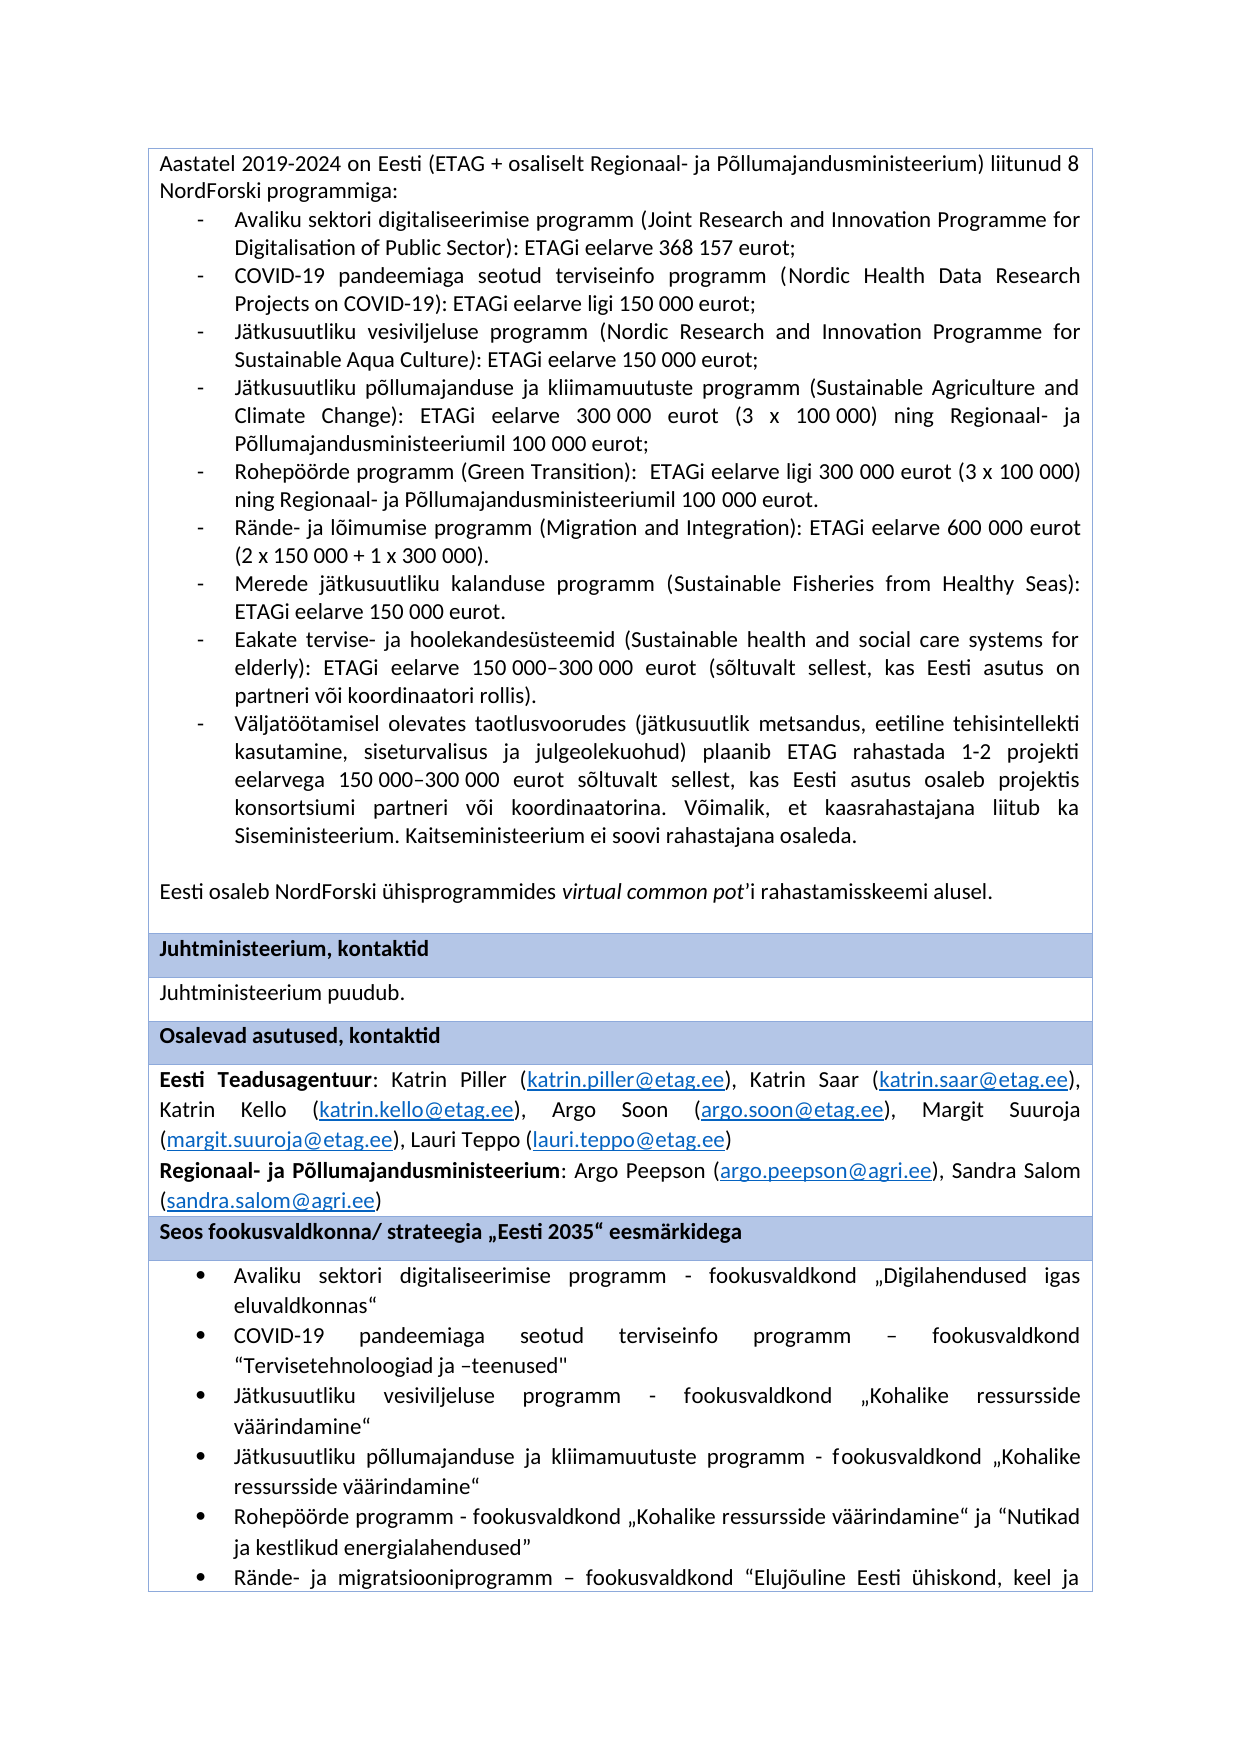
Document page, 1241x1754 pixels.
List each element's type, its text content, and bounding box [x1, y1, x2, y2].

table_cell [149, 1261, 1092, 1591]
table_cell Aastatel 2019-2024 on Eesti (ETAG + osaliselt Regionaal- ja Põllumajandusministeerium) liitunud 8 NordForski programmiga: Avaliku sektori digitaliseerimise programm (Joint Research and Innovation Programme for Digitalisation of Public Sector): ETAGi eelarve 368 157 eurot; COVID-19 pandeemiaga seotud terviseinfo programm (Nordic Health Data Research Projects on COVID-19): ETAGi eelarve ligi 150 000 eurot; Jätkusuutliku vesiviljeluse programm (Nordic Research and Innovation Programme for Sustainable Aqua Culture): ETAGi eelarve 150 000 eurot; Jätkusuutliku põllumajanduse ja kliimamuutuste programm (Sustainable Agriculture and Climate Change): ETAGi eelarve 300 000 eurot (3 x 100 000) ning Regionaal- ja Põllumajandusministeeriumil 100 000 eurot; Rohepöörde programm (Green Transition): ETAGi eelarve ligi 300 000 eurot (3 x 100 000) ning Regionaal- ja Põllumajandusministeeriumil 100 000 eurot. Rände- ja lõimumise programm (Migration and Integration): ETAGi eelarve 600 000 eurot (2 x 150 000 + 1 x 300 000). Merede jätkusuutliku kalanduse programm (Sustainable Fisheries from Healthy Seas): ETAGi eelarve 150 000 eurot. Eakate tervise- ja hoolekandesüsteemid (Sustainable health and social care systems for elderly): ETAGi eelarve 150 000–300 000 eurot (sõltuvalt sellest, kas Eesti asutus on partneri või koordinaatori rollis). Väljatöötamisel olevates taotlusvoorudes (jätkusuutlik metsandus, eetiline tehisintellekti kasutamine, siseturvalisus ja julgeolekuohud) plaanib ETAG rahastada 1-2 projekti eelarvega 150 000–300 000 eurot sõltuvalt sellest, kas Eesti asutus osaleb projektis konsortsiumi partneri või koordinaatorina. Võimalik, et kaasrahastajana liitub ka Siseministeerium. Kaitseministeerium ei soovi rahastajana osaleda. Eesti osaleb NordForski ühisprogrammides virtual common pot’i rahastamisskeemi alusel. [149, 149, 1092, 933]
table_cell Juhtministeerium, kontaktid [149, 934, 1092, 977]
table_cell Seos fookusvaldkonna/ strateegia „Eesti 2035“ eesmärkidega [149, 1217, 1092, 1260]
table_cell Eesti Teadusagentuur: Katrin Piller (katrin.piller@etag.ee), Katrin Saar (katrin.saar@etag.ee), Katrin Kello (katrin.kello@etag.ee), Argo Soon (argo.soon@etag.ee), Margit Suuroja (margit.suuroja@etag.ee), Lauri Teppo (lauri.teppo@etag.ee) Regionaal- ja Põllumajandusministeerium: Argo Peepson (argo.peepson@agri.ee), Sandra Salom (sandra.salom@agri.ee) [149, 1065, 1092, 1216]
table_cell Osalevad asutused, kontaktid [149, 1022, 1092, 1064]
table_cell Juhtministeerium puudub. [149, 978, 1092, 1021]
